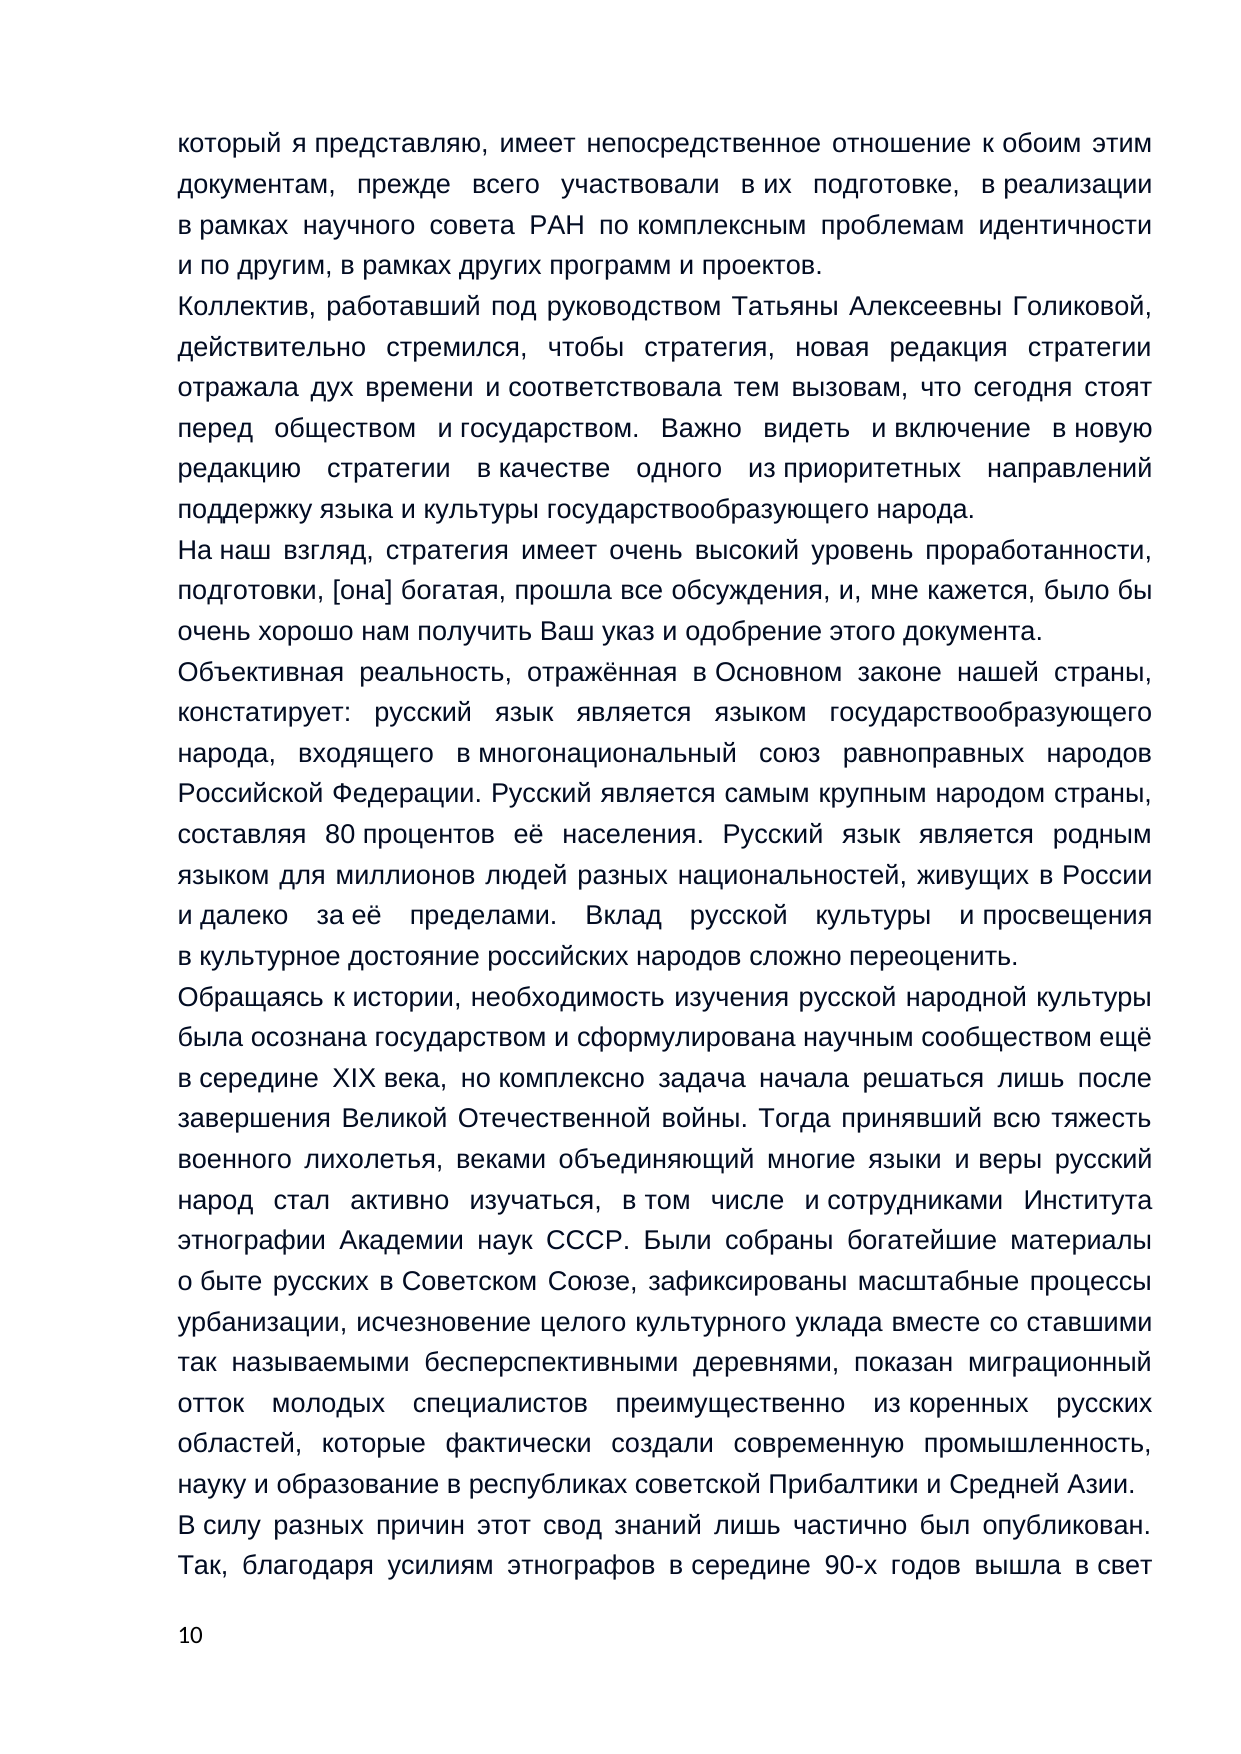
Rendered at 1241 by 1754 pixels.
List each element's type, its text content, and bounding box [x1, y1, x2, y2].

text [177, 1499, 1152, 1581]
text На наш взгляд, стратегия имеет очень высокий уровень проработанности, подготовки, [она] богатая, прошла все обсуждения, и, мне кажется, было бы очень хорошо нам получить Ваш указ и одобрение этого документа. [177, 524, 1152, 646]
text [177, 118, 1152, 281]
text Обращаясь к истории, необходимость изучения русской народной культуры была осознана государством и сформулирована научным сообществом ещё в середине XIX века, но комплексно задача начала решаться лишь после завершения Великой Отечественной войны. Тогда принявший всю тяжесть военного лихолетья, веками объединяющий многие языки и веры русский народ стал активно изучаться, в том числе и сотрудниками Института этнографии Академии наук СССР. Были собраны богатейшие материалы о быте русских в Советском Союзе, зафиксированы масштабные процессы урбанизации, исчезновение целого культурного уклада вместе со ставшими так называемыми бесперспективными деревнями, показан миграционный отток молодых специалистов преимущественно из коренных русских областей, которые фактически создали современную промышленность, науку и образование в республиках советской Прибалтики и Средней Азии. [177, 971, 1152, 1499]
text Коллектив, работавший под руководством Татьяны Алексеевны Голиковой, действительно стремился, чтобы стратегия, новая редакция стратегии отражала дух времени и соответствовала тем вызовам, что сегодня стоят перед обществом и государством. Важно видеть и включение в новую редакцию стратегии в качестве одного из приоритетных направлений поддержку языка и культуры государствообразующего народа. [177, 281, 1152, 524]
text Объективная реальность, отражённая в Основном законе нашей страны, констатирует: русский язык является языком государствообразующего народа, входящего в многонациональный союз равноправных народов Российской Федерации. Русский является самым крупным народом страны, составляя 80 процентов её населения. Русский язык является родным языком для миллионов людей разных национальностей, живущих в России и далеко за её пределами. Вклад русской культуры и просвещения в культурное достояние российских народов сложно переоценить. [177, 646, 1152, 971]
